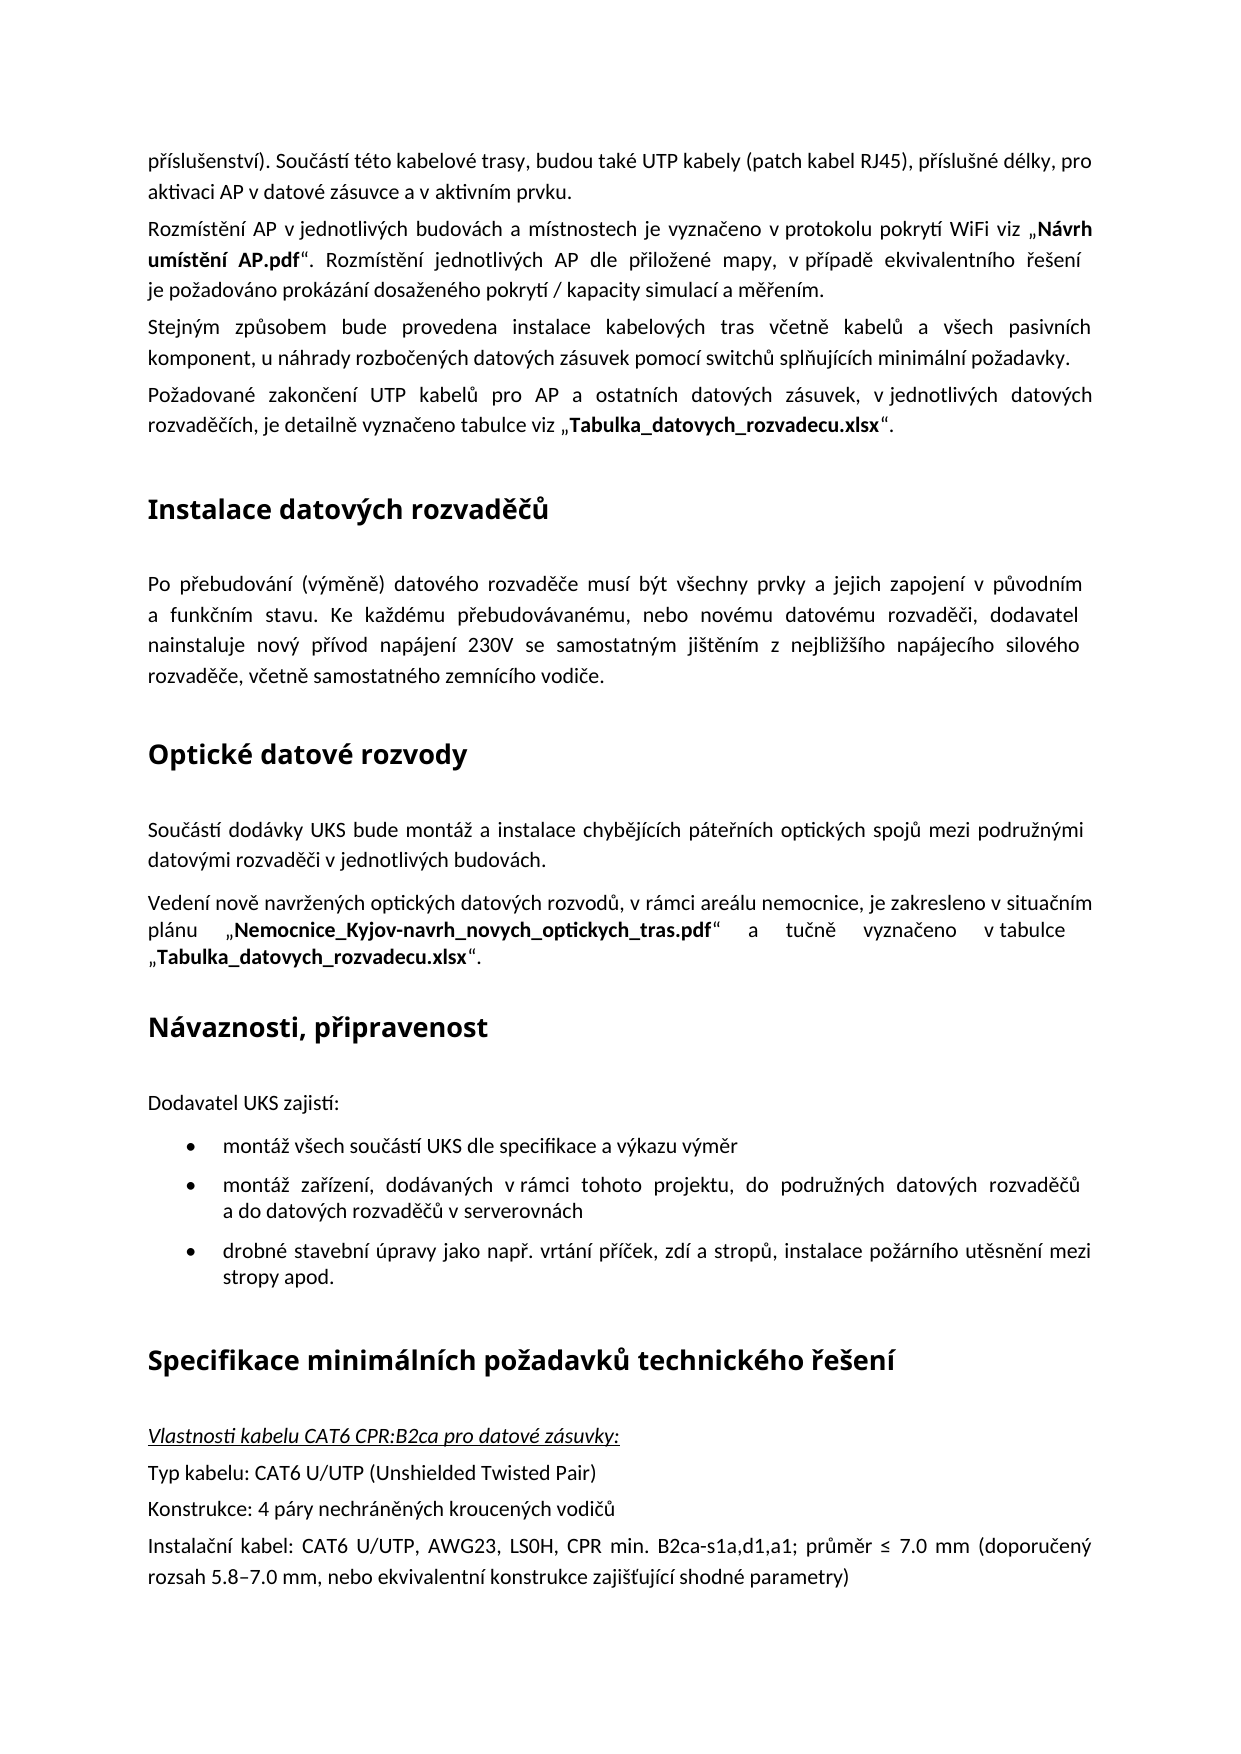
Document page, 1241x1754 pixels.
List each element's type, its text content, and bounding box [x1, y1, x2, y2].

text Specifikace minimálních požadavků technického řešení [148, 1342, 1092, 1379]
text Vlastnosti kabelu CAT6 CPR:B2ca pro datové zásuvky: [148, 1422, 1092, 1448]
list • montáž všech součástí UKS dle specifikace a výkazu výměr [185, 1132, 1092, 1158]
text Instalace datových rozvaděčů [148, 490, 1092, 527]
text Typ kabelu: CAT6 U/UTP (Unshielded Twisted Pair) [148, 1459, 1092, 1485]
text Konstrukce: 4 páry nechráněných kroucených vodičů [148, 1496, 1092, 1522]
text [148, 148, 1092, 205]
text Vedení nově navržených optických datových rozvodů, v rámci areálu nemocnice, je zakresleno v situačním plánu „Nemocnice_Kyjov-navrh_novych_optickych_tras.pdf“ a tučně vyznačeno v tabulce „Tabulka_datovych_rozvadecu.xlsx“. [148, 889, 1092, 969]
text Rozmístění AP v jednotlivých budovách a místnostech je vyznačeno v protokolu pokrytí WiFi viz „Návrh umístění AP.pdf“. Rozmístění jednotlivých AP dle přiložené mapy, v případě ekvivalentního řešení je požadováno prokázání dosaženého pokrytí / kapacity simulací a měřením. [148, 215, 1092, 303]
list drobné stavební úpravy jako např. vrtání příček, zdí a stropů, instalace požárního utěsnění mezi stropy apod. [185, 1237, 1092, 1290]
text Po přebudování (výměně) datového rozvaděče musí být všechny prvky a jejich zapojení v původním a funkčním stavu. Ke každému přebudovávanému, nebo novému datovému rozvaděči, dodavatel nainstaluje nový přívod napájení 230V se samostatným jištěním z nejbližšího napájecího silového rozvaděče, včetně samostatného zemnícího vodiče. [148, 570, 1092, 689]
text Návaznosti, připravenost [148, 1009, 1092, 1046]
text Součástí dodávky UKS bude montáž a instalace chybějících páteřních optických spojů mezi podružnými datovými rozvaděči v jednotlivých budovách. [148, 816, 1092, 873]
text Dodavatel UKS zajistí: [148, 1089, 1092, 1115]
text Optické datové rozvody [148, 736, 1092, 773]
list montáž zařízení, dodávaných v rámci tohoto projektu, do podružných datových rozvaděčů a do datových rozvaděčů v serverovnách [185, 1171, 1092, 1224]
text Stejným způsobem bude provedena instalace kabelových tras včetně kabelů a všech pasivních komponent, u náhrady rozbočených datových zásuvek pomocí switchů splňujících minimální požadavky. [148, 313, 1092, 371]
text Požadované zakončení UTP kabelů pro AP a ostatních datových zásuvek, v jednotlivých datových rozvaděčích, je detailně vyznačeno tabulce viz „Tabulka_datovych_rozvadecu.xlsx“. [148, 381, 1092, 438]
